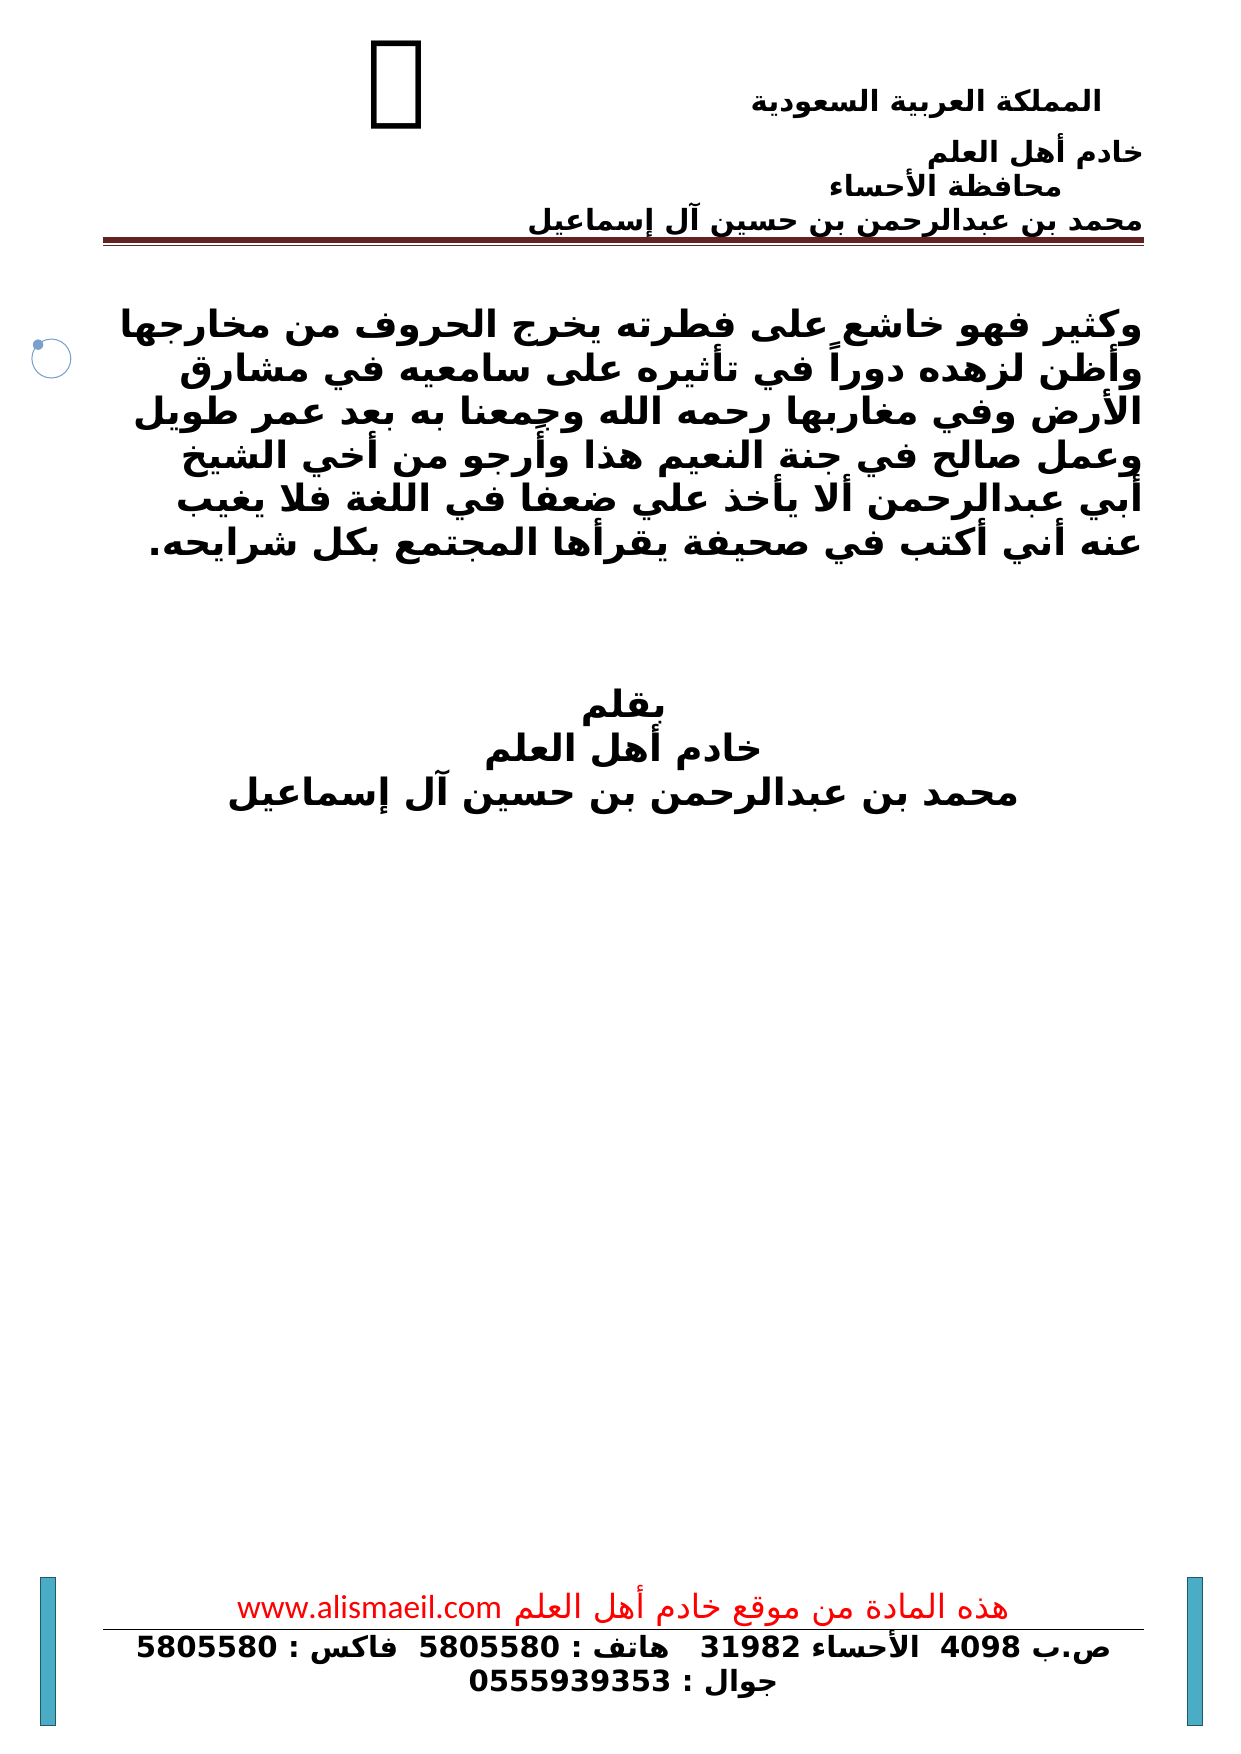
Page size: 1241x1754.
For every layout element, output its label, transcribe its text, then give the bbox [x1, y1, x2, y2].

text محمد بن عبدالرحمن بن حسين آل إسماعيل [103, 770, 1144, 814]
text بقلم [103, 683, 1144, 727]
text خادم أهل العلم [103, 727, 1144, 770]
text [103, 302, 1144, 564]
